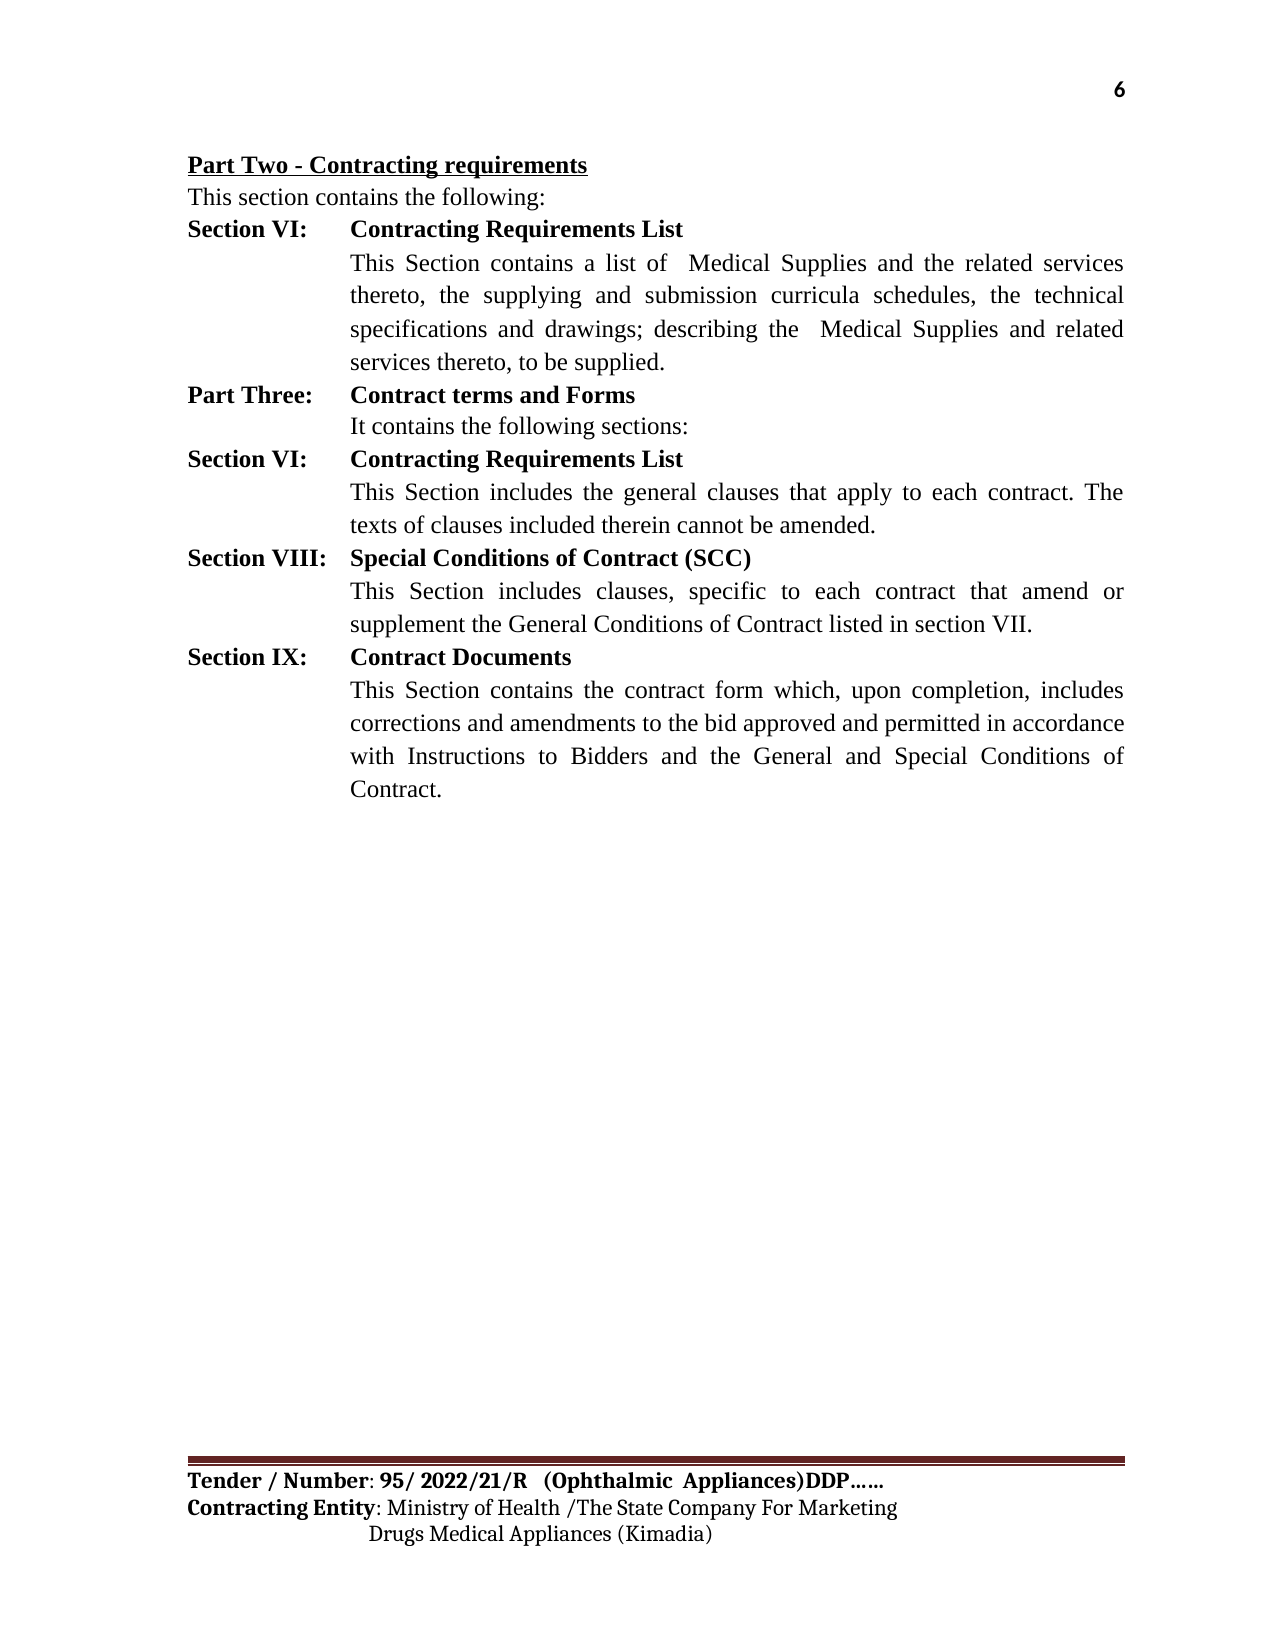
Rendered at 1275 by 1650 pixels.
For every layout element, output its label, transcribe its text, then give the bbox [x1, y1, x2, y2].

text This Section contains a list of Medical Supplies and the related services thereto, the supplying and submission curricula schedules, the technical specifications and drawings; describing the Medical Supplies and related services thereto, to be supplied. [350, 248, 1125, 375]
text It contains the following sections: [187, 411, 1125, 440]
text This Section includes clauses, specific to each contract that amend or supplement the General Conditions of Contract listed in section VII. [350, 576, 1125, 638]
text Section VI: Contracting Requirements List [187, 214, 1125, 243]
text This Section contains the contract form which, upon completion, includes corrections and amendments to the bid approved and permitted in accordance with Instructions to Bidders and the General and Special Conditions of Contract. [350, 675, 1125, 803]
text Part Two - Contracting requirements [187, 150, 1125, 179]
text Part Three: Contract terms and Forms [187, 380, 1125, 408]
text Section IX: Contract Documents [187, 642, 1125, 671]
text Section VIII: Special Conditions of Contract (SCC) [187, 543, 1125, 572]
text Section VI: Contracting Requirements List [187, 444, 1125, 473]
text This section contains the following: [187, 182, 1125, 210]
text This Section includes the general clauses that apply to each contract. The texts of clauses included therein cannot be amended. [350, 477, 1125, 539]
